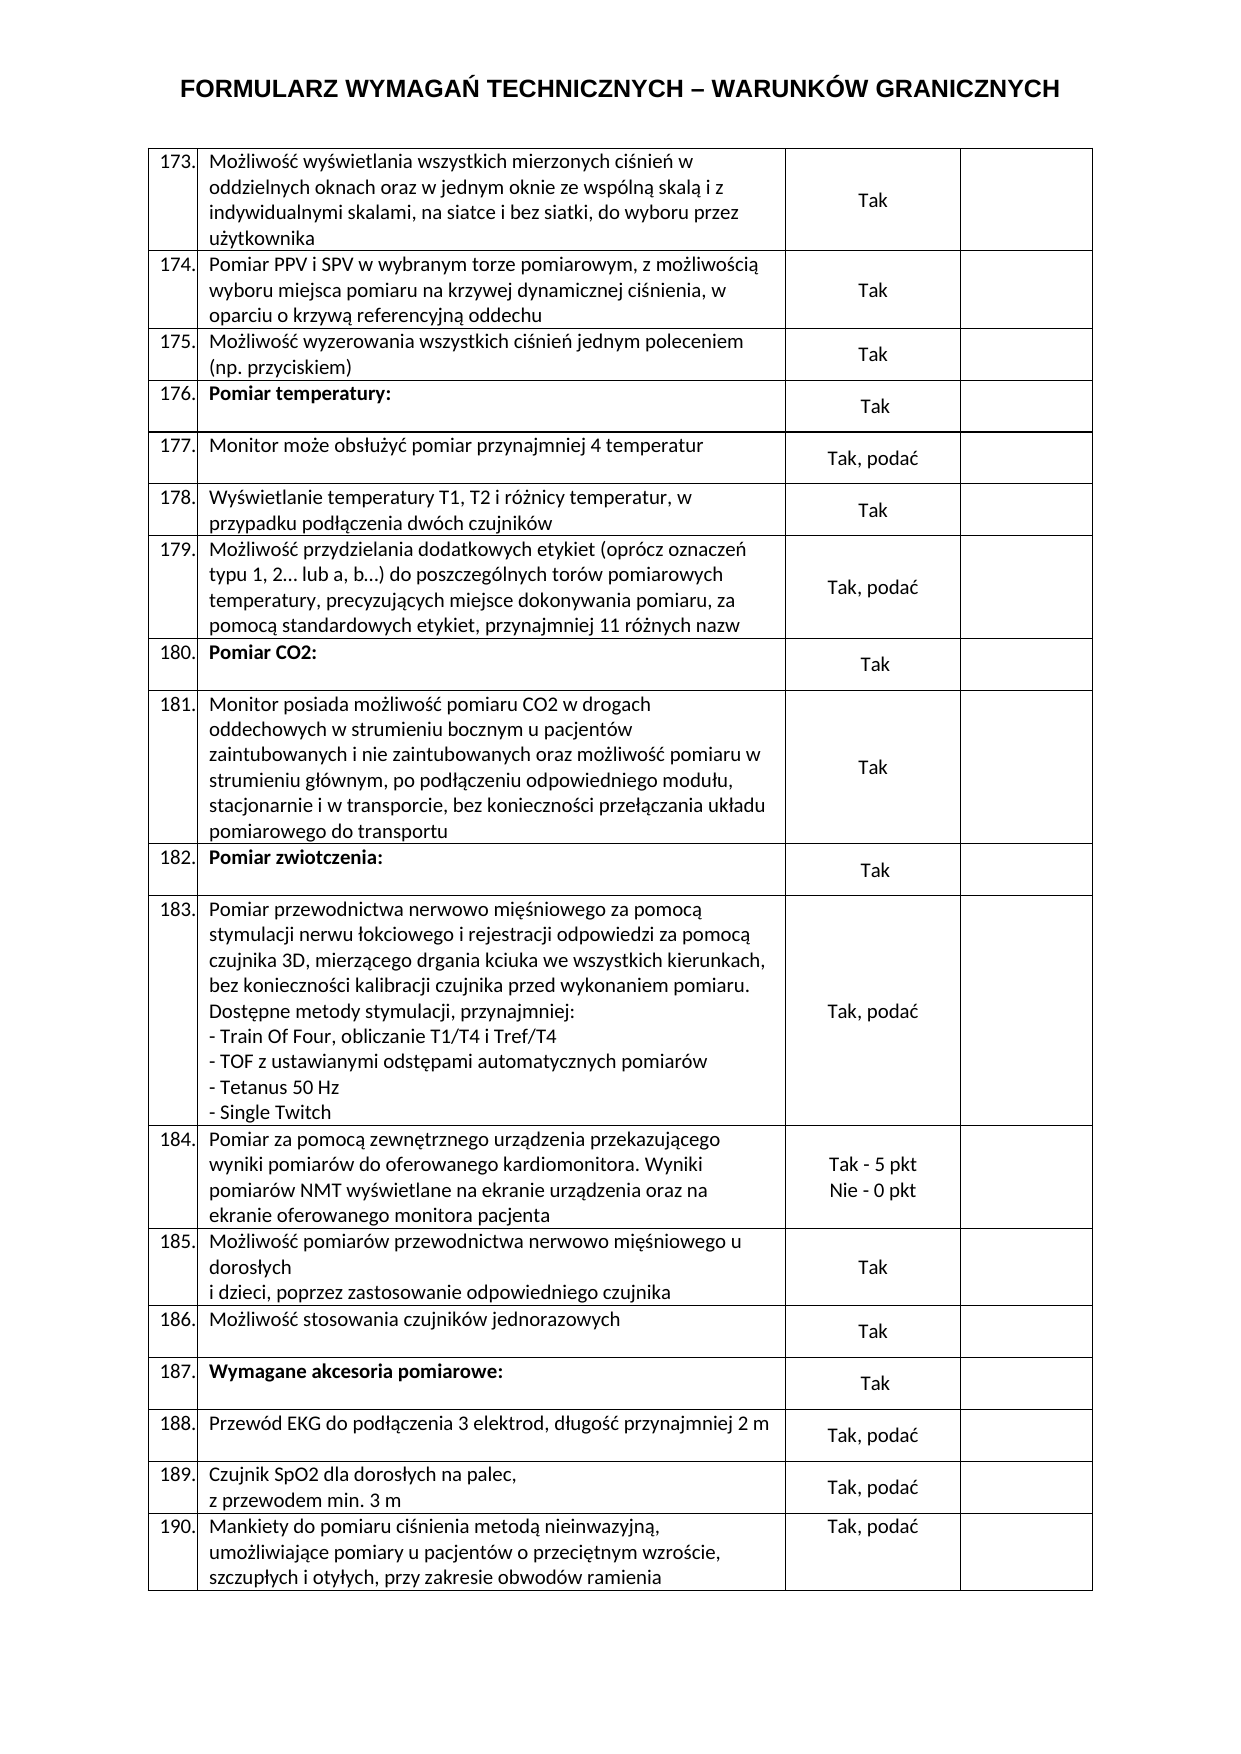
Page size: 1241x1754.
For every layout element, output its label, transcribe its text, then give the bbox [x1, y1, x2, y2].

table_cell Tak [786, 639, 960, 690]
table_cell [149, 1462, 159, 1512]
table_cell [186, 1462, 197, 1512]
table_cell [961, 1306, 1092, 1357]
table_cell Pomiar temperatury: [198, 381, 785, 431]
table_cell [186, 639, 197, 690]
table_cell [186, 484, 197, 535]
table_cell Możliwość pomiarów przewodnictwa nerwowo mięśniowego u dorosłych i dzieci, poprzez zastosowanie odpowiedniego czujnika [198, 1229, 785, 1305]
table_cell Tak, podać [786, 536, 960, 638]
table_cell [149, 1229, 197, 1305]
table_cell Tak [786, 691, 960, 843]
table_cell Możliwość wyzerowania wszystkich ciśnień jednym poleceniem (np. przyciskiem) [198, 329, 785, 379]
table_cell [961, 329, 1092, 379]
table_cell Tak [786, 329, 960, 379]
table_cell Tak [786, 1306, 960, 1357]
table_cell [961, 484, 1092, 535]
table_cell Pomiar zwiotczenia: [198, 844, 785, 895]
table_cell Tak [786, 844, 960, 895]
table_cell [149, 844, 159, 895]
table_cell Tak, podać [786, 1462, 960, 1512]
table_cell [149, 639, 159, 690]
table_cell [149, 1306, 159, 1357]
table_cell Wyświetlanie temperatury T1, T2 i różnicy temperatur, w przypadku podłączenia dwóch czujników [198, 484, 785, 535]
table_cell Tak, podać [786, 1410, 960, 1461]
table_cell [961, 1229, 1092, 1305]
table_cell [149, 1358, 159, 1409]
table_cell [961, 1126, 1092, 1228]
table_cell [961, 1410, 1092, 1461]
table_cell Czujnik SpO2 dla dorosłych na palec, z przewodem min. 3 m [198, 1462, 785, 1512]
table_cell [186, 329, 197, 379]
table_cell [186, 1306, 197, 1357]
table_cell Monitor posiada możliwość pomiaru CO2 w drogach oddechowych w strumieniu bocznym u pacjentów zaintubowanych i nie zaintubowanych oraz możliwość pomiaru w strumieniu głównym, po podłączeniu odpowiedniego modułu, stacjonarnie i w transporcie, bez konieczności przełączania układu pomiarowego do transportu [198, 691, 785, 843]
table_cell [149, 484, 159, 535]
table_cell [149, 536, 197, 638]
table_cell [961, 896, 1092, 1125]
table_cell Wymagane akcesoria pomiarowe: [198, 1358, 785, 1409]
table_cell [149, 691, 197, 843]
table_cell [149, 1410, 159, 1461]
table_cell Tak, podać [786, 1514, 960, 1590]
table_cell [961, 1358, 1092, 1409]
table_cell Tak [786, 1358, 960, 1409]
table_cell Możliwość stosowania czujników jednorazowych [198, 1306, 785, 1357]
table_cell [149, 1126, 197, 1228]
table_cell [961, 381, 1092, 431]
table_cell [186, 844, 197, 895]
table_cell Pomiar CO2: [198, 639, 785, 690]
table_cell [149, 896, 197, 1125]
table_cell Monitor może obsłużyć pomiar przynajmniej 4 temperatur [198, 433, 785, 483]
table_cell Tak [786, 484, 960, 535]
table_cell [149, 329, 159, 379]
table_cell Tak [786, 251, 960, 328]
table_cell Tak - 5 pkt Nie - 0 pkt [786, 1126, 960, 1228]
table_cell [961, 149, 1092, 250]
table_cell [186, 1410, 197, 1461]
table_cell Tak, podać [786, 896, 960, 1125]
table_cell Przewód EKG do podłączenia 3 elektrod, długość przynajmniej 2 m [198, 1410, 785, 1461]
table_cell Tak [786, 149, 960, 250]
table_cell [961, 844, 1092, 895]
table_cell [961, 1514, 1092, 1590]
table_cell [149, 433, 159, 483]
table_cell [961, 433, 1092, 483]
table_cell Pomiar przewodnictwa nerwowo mięśniowego za pomocą stymulacji nerwu łokciowego i rejestracji odpowiedzi za pomocą czujnika 3D, mierzącego drgania kciuka we wszystkich kierunkach, bez konieczności kalibracji czujnika przed wykonaniem pomiaru. Dostępne metody stymulacji, przynajmniej: - Train Of Four, obliczanie T1/T4 i Tref/T4 - TOF z ustawianymi odstępami automatycznych pomiarów - Tetanus 50 Hz - Single Twitch [198, 896, 785, 1125]
table_cell [186, 433, 197, 483]
table_cell [961, 251, 1092, 328]
table_cell Pomiar PPV i SPV w wybranym torze pomiarowym, z możliwością wyboru miejsca pomiaru na krzywej dynamicznej ciśnienia, w oparciu o krzywą referencyjną oddechu [198, 251, 785, 328]
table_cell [198, 1514, 785, 1590]
table_cell Tak [786, 1229, 960, 1305]
table_cell [186, 1358, 197, 1409]
table_cell [961, 691, 1092, 843]
table_cell Możliwość przydzielania dodatkowych etykiet (oprócz oznaczeń typu 1, 2… lub a, b…) do poszczególnych torów pomiarowych temperatury, precyzujących miejsce dokonywania pomiaru, za pomocą standardowych etykiet, przynajmniej 11 różnych nazw [198, 536, 785, 638]
table_cell Możliwość wyświetlania wszystkich mierzonych ciśnień w oddzielnych oknach oraz w jednym oknie ze wspólną skalą i z indywidualnymi skalami, na siatce i bez siatki, do wyboru przez użytkownika [198, 149, 785, 250]
table_cell [961, 1462, 1092, 1512]
table_cell [186, 381, 197, 431]
table_cell [149, 251, 197, 328]
table_cell Pomiar za pomocą zewnętrznego urządzenia przekazującego wyniki pomiarów do oferowanego kardiomonitora. Wyniki pomiarów NMT wyświetlane na ekranie urządzenia oraz na ekranie oferowanego monitora pacjenta [198, 1126, 785, 1228]
table_cell [149, 381, 159, 431]
table_cell [961, 639, 1092, 690]
table_cell Tak [786, 381, 960, 431]
table_cell [961, 536, 1092, 638]
table_cell Tak, podać [786, 433, 960, 483]
table_cell [149, 1514, 197, 1590]
table_cell [149, 149, 197, 250]
